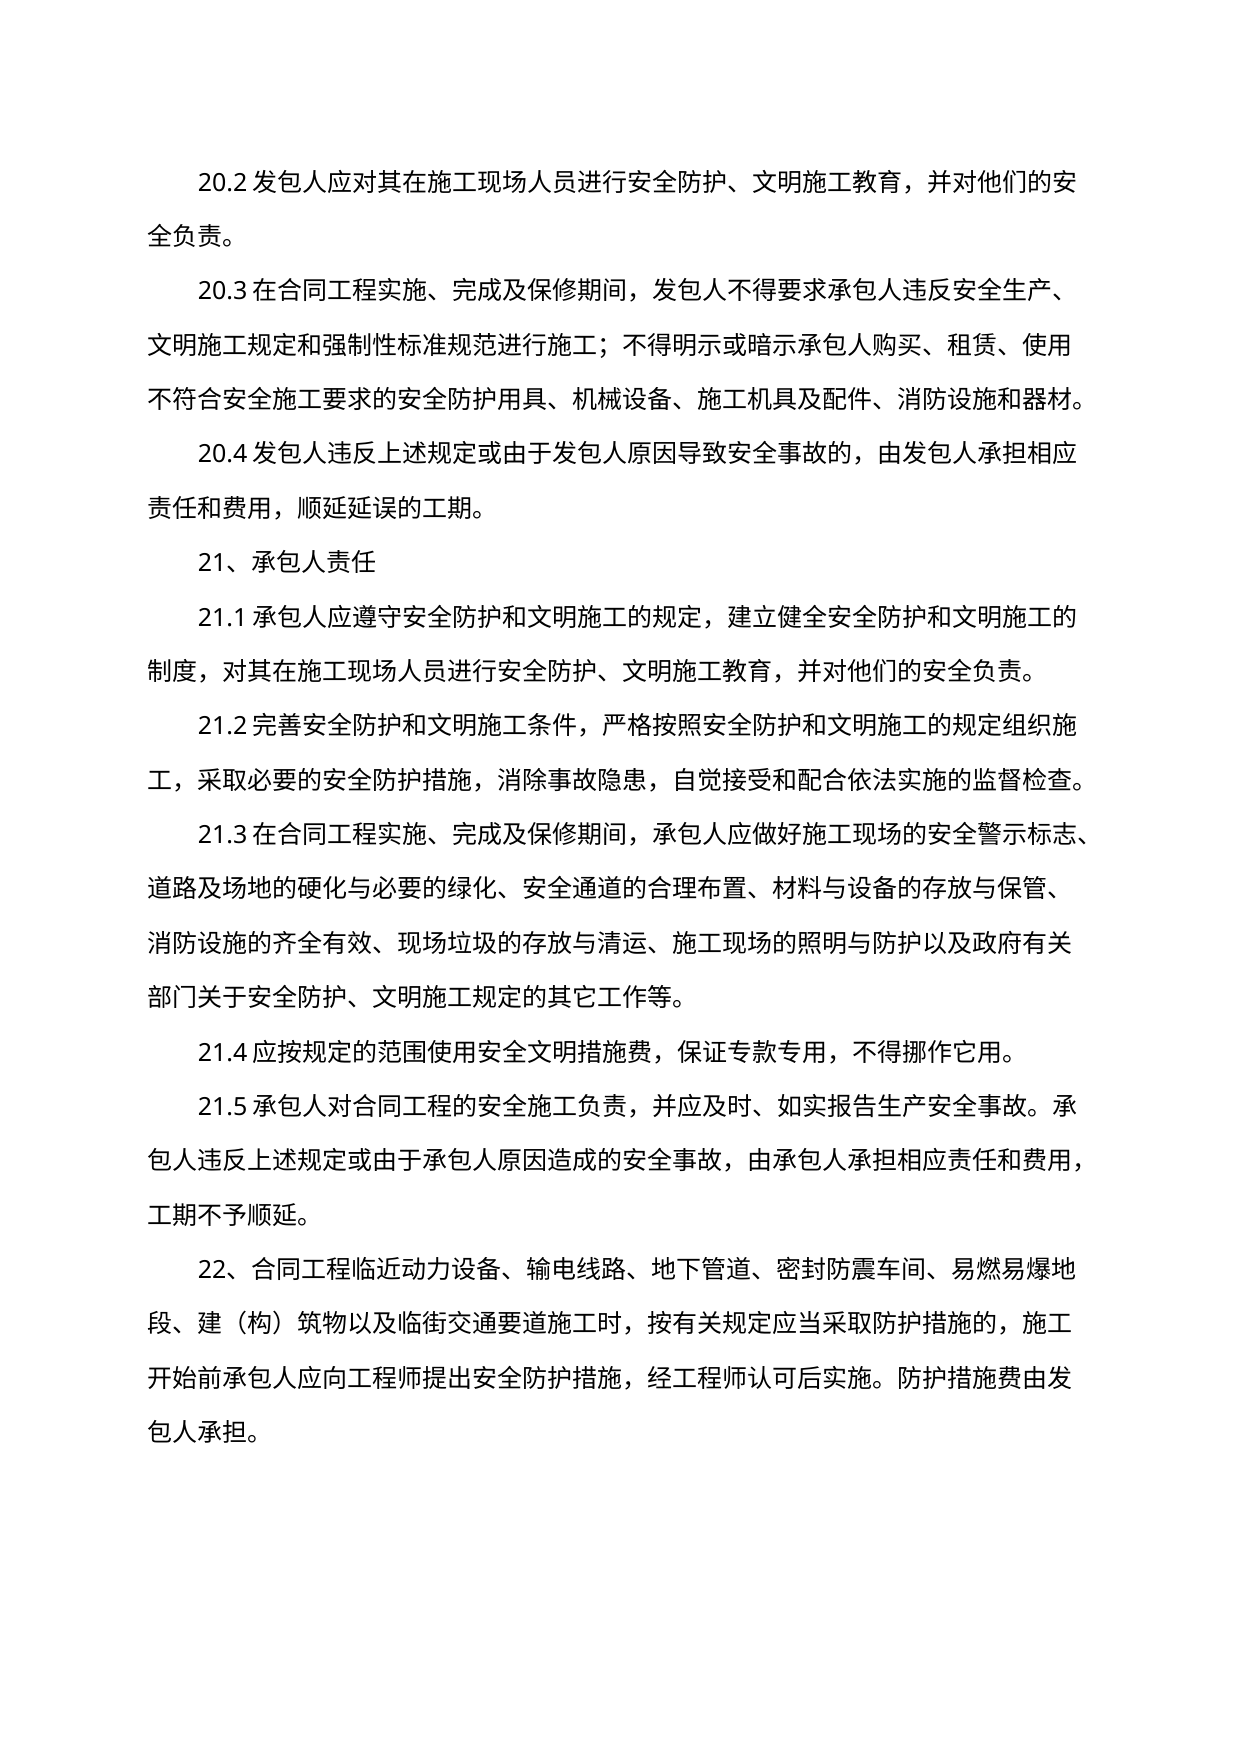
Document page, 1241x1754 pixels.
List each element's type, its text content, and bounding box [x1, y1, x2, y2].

text 21.3在合同工程实施、完成及保修期间，承包人应做好施工现场的安全警示标志、道路及场地的硬化与必要的绿化、安全通道的合理布置、材料与设备的存放与保管、消防设施的齐全有效、现场垃圾的存放与清运、施工现场的照明与防护以及政府有关部门关于安全防护、文明施工规定的其它工作等。 [148, 814, 1093, 1014]
text 21.2完善安全防护和文明施工条件，严格按照安全防护和文明施工的规定组织施工，采取必要的安全防护措施，消除事故隐患，自觉接受和配合依法实施的监督检查。 [148, 706, 1093, 796]
text 21.4应按规定的范围使用安全文明措施费，保证专款专用，不得挪作它用。 [148, 1032, 1093, 1068]
text 20.3在合同工程实施、完成及保修期间，发包人不得要求承包人违反安全生产、文明施工规定和强制性标准规范进行施工；不得明示或暗示承包人购买、租赁、使用不符合安全施工要求的安全防护用具、机械设备、施工机具及配件、消防设施和器材。 [148, 271, 1093, 416]
text 21、承包人责任 [148, 543, 1093, 579]
text 21.5承包人对合同工程的安全施工负责，并应及时、如实报告生产安全事故。承包人违反上述规定或由于承包人原因造成的安全事故，由承包人承担相应责任和费用，工期不予顺延。 [148, 1086, 1093, 1231]
text 20.2发包人应对其在施工现场人员进行安全防护、文明施工教育，并对他们的安全负责。 [148, 162, 1093, 253]
text 22、合同工程临近动力设备、输电线路、地下管道、密封防震车间、易燃易爆地段、建（构）筑物以及临街交通要道施工时，按有关规定应当采取防护措施的，施工开始前承包人应向工程师提出安全防护措施，经工程师认可后实施。防护措施费由发包人承担。 [148, 1249, 1093, 1449]
text 20.4发包人违反上述规定或由于发包人原因导致安全事故的，由发包人承担相应责任和费用，顺延延误的工期。 [148, 434, 1093, 524]
text 21.1承包人应遵守安全防护和文明施工的规定，建立健全安全防护和文明施工的制度，对其在施工现场人员进行安全防护、文明施工教育，并对他们的安全负责。 [148, 597, 1093, 688]
